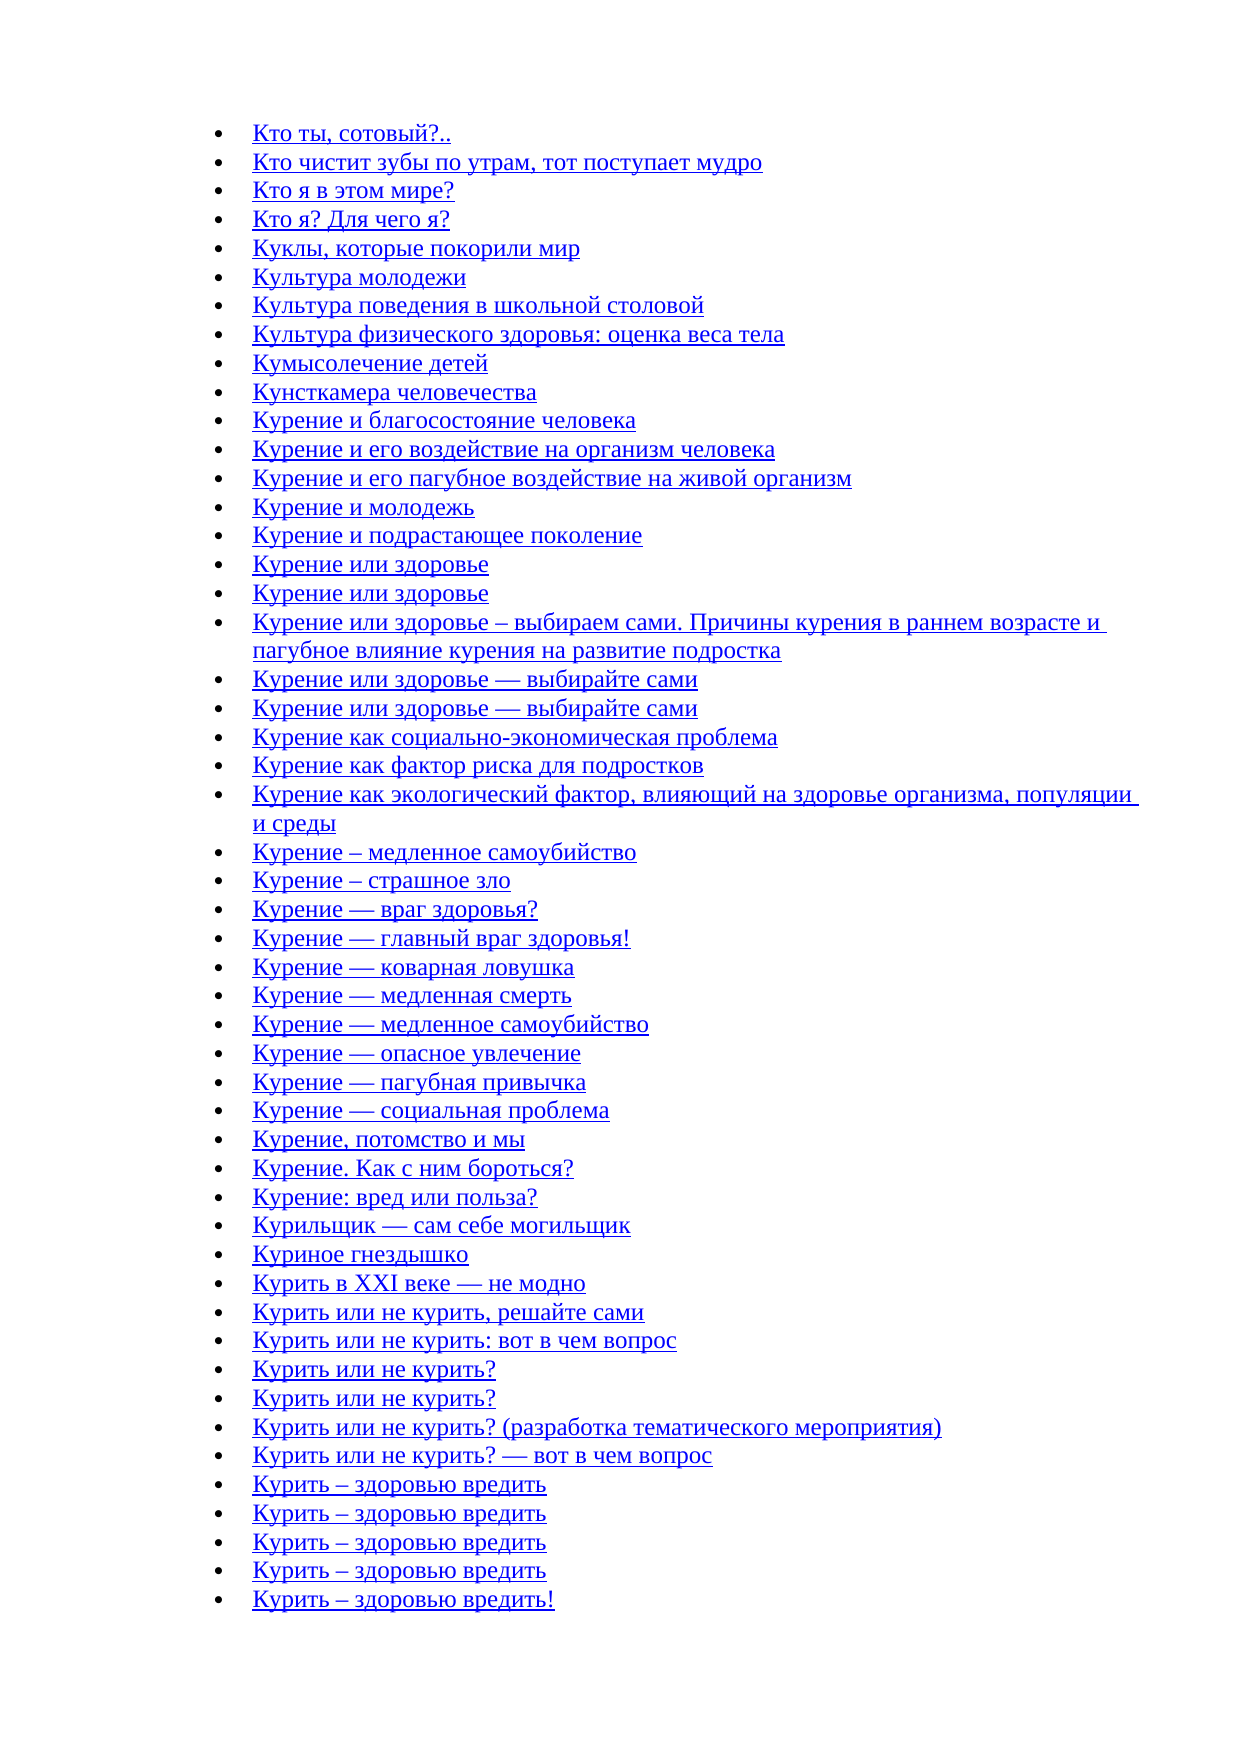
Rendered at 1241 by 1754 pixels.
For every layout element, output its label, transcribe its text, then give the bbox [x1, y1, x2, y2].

list Культура физического здоровья: оценка веса тела [215, 319, 1152, 348]
list Кто чистит зубы по утрам, тот поступает мудро [215, 147, 1152, 176]
list Курить или не курить? [215, 1354, 1152, 1383]
list Курение или здоровье [215, 549, 1152, 578]
list Курение или здоровье [215, 578, 1152, 607]
list Курить – здоровью вредить [215, 1469, 1152, 1498]
list Курить или не курить? (разработка тематического мероприятия) [215, 1412, 1152, 1441]
list Курить в XXI веке — не модно [215, 1268, 1152, 1297]
list Курение как экологический фактор, влияющий на здоровье организма, популяции и среды [215, 779, 1152, 837]
list Курение. Как с ним бороться? [215, 1153, 1152, 1182]
list Курение и благосостояние человека [215, 406, 1152, 434]
list Курение как фактор риска для подростков [215, 751, 1152, 779]
list Кто я в этом мире? [215, 176, 1152, 204]
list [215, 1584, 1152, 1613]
list Курение или здоровье — выбирайте сами [215, 664, 1152, 693]
list Курение и его пагубное воздействие на живой организм [215, 463, 1152, 492]
list Курение — главный враг здоровья! [215, 923, 1152, 952]
list Курение — враг здоровья? [215, 894, 1152, 923]
list Курение — медленная смерть [215, 981, 1152, 1009]
list Курение и молодежь [215, 492, 1152, 521]
list Курить или не курить? [215, 1383, 1152, 1412]
list Курение — медленное самоубийство [215, 1009, 1152, 1038]
list Курить или не курить: вот в чем вопрос [215, 1326, 1152, 1354]
list Курить – здоровью вредить [215, 1498, 1152, 1527]
list Курение или здоровье — выбирайте сами [215, 693, 1152, 722]
list Кто я? Для чего я? [215, 204, 1152, 233]
list Курение — опасное увлечение [215, 1038, 1152, 1067]
list Курение или здоровье – выбираем сами. Причины курения в раннем возрасте и пагубное влияние курения на развитие подростка [215, 607, 1152, 664]
list Курение — коварная ловушка [215, 952, 1152, 981]
list Курение, потомство и мы [215, 1124, 1152, 1153]
list Куриное гнездышко [215, 1239, 1152, 1268]
list Куклы, которые покорили мир [215, 233, 1152, 262]
list Курить или не курить, решайте сами [215, 1297, 1152, 1326]
list Курение – медленное самоубийство [215, 837, 1152, 866]
list Курение — пагубная привычка [215, 1067, 1152, 1096]
list Курить – здоровью вредить [215, 1556, 1152, 1584]
list Курение: вред или польза? [215, 1182, 1152, 1211]
list Культура молодежи [215, 262, 1152, 291]
list Курить или не курить? — вот в чем вопрос [215, 1441, 1152, 1469]
list Культура поведения в школьной столовой [215, 291, 1152, 319]
list Курение — социальная проблема [215, 1096, 1152, 1124]
list Курение – страшное зло [215, 866, 1152, 894]
list Курение и подрастающее поколение [215, 521, 1152, 549]
list Кунсткамера человечества [215, 377, 1152, 406]
list Курение как социально-экономическая проблема [215, 722, 1152, 751]
list Курильщик — сам себе могильщик [215, 1211, 1152, 1239]
list Кто ты, сотовый?.. [215, 118, 1152, 147]
list Кумысолечение детей [215, 348, 1152, 377]
list Курить – здоровью вредить [215, 1527, 1152, 1556]
list Курение и его воздействие на организм человека [215, 434, 1152, 463]
